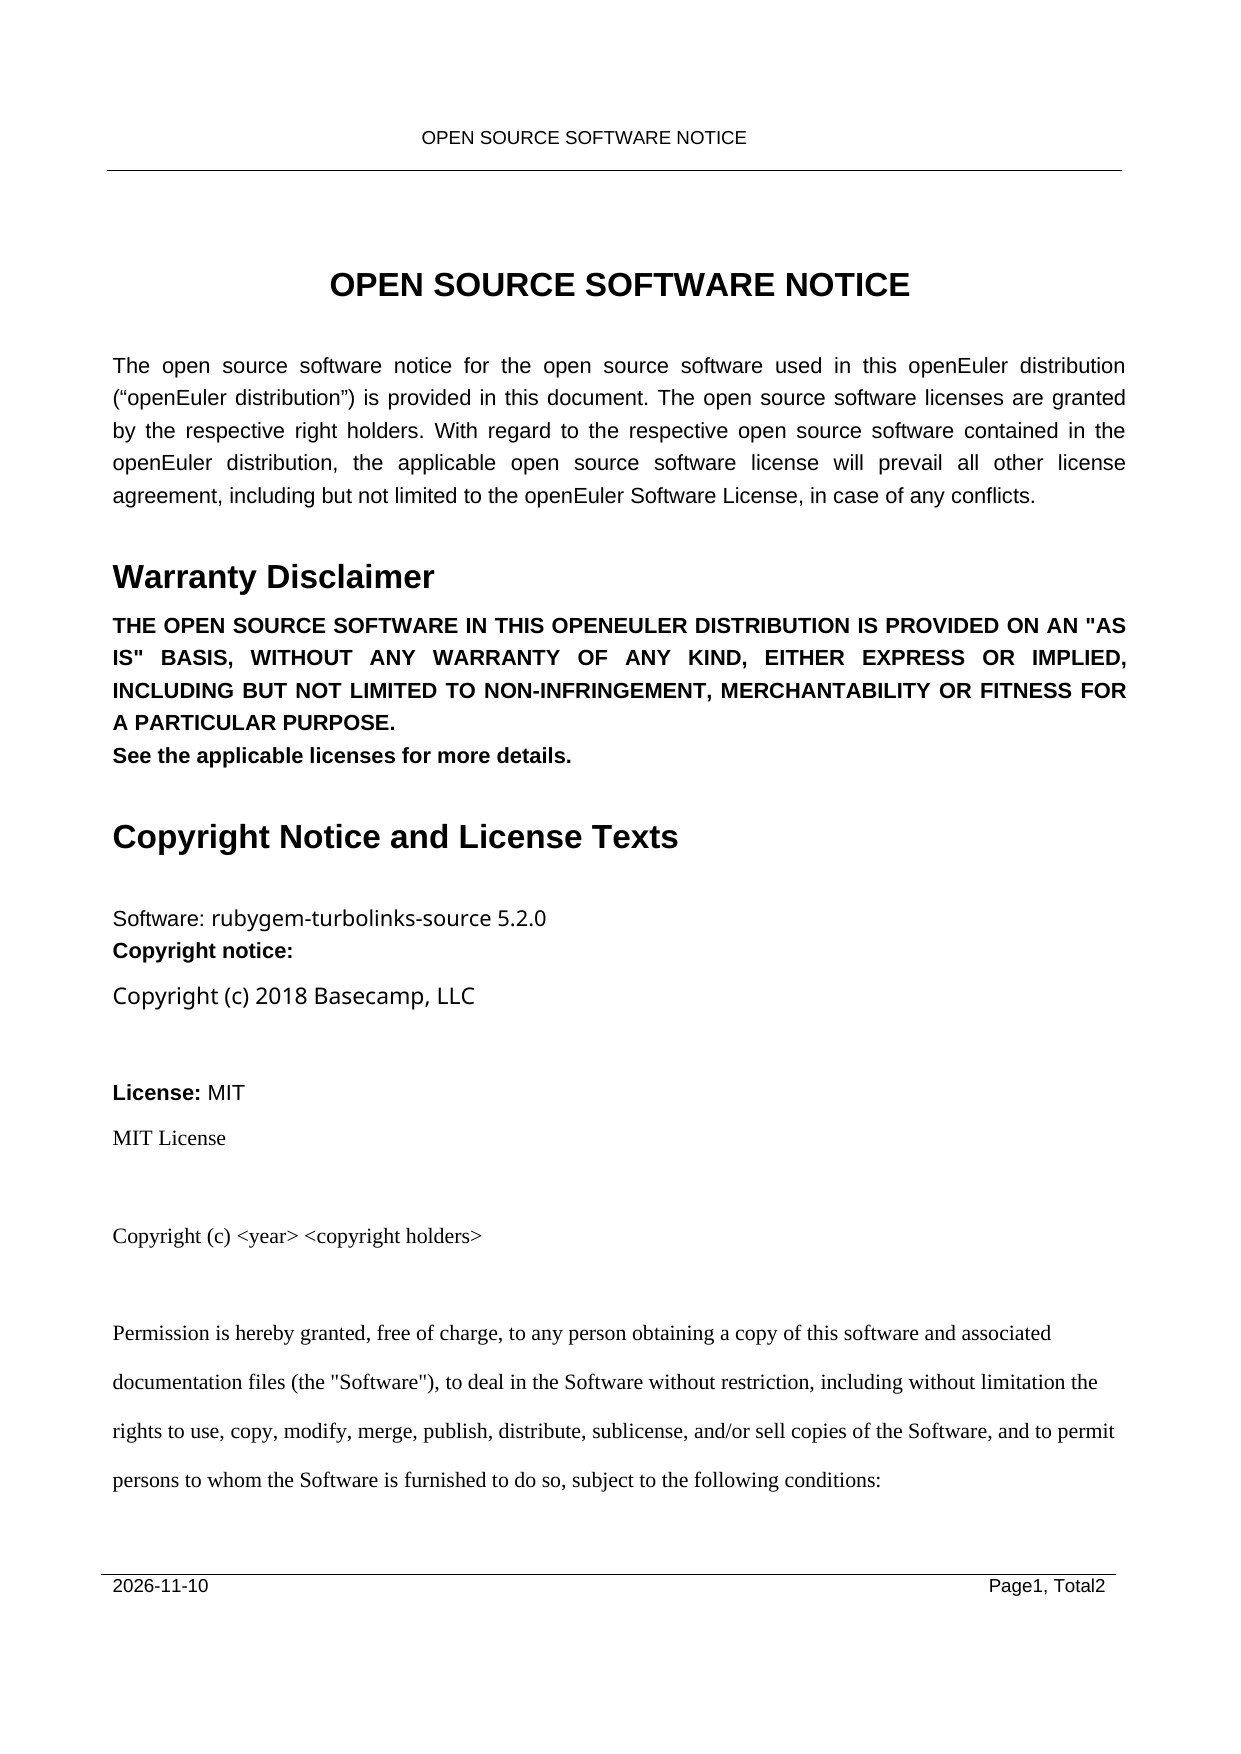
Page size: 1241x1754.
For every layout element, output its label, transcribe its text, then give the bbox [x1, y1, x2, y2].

text THE OPEN SOURCE SOFTWARE IN THIS OPENEULER DISTRIBUTION IS PROVIDED ON AN "AS IS" BASIS, WITHOUT ANY WARRANTY OF ANY KIND, EITHER EXPRESS OR IMPLIED, INCLUDING BUT NOT LIMITED TO NON-INFRINGEMENT, MERCHANTABILITY OR FITNESS FOR A PARTICULAR PURPOSE. See the applicable licenses for more details. [112, 609, 1128, 771]
text Copyright notice: [112, 934, 1128, 966]
text The open source software notice for the open source software used in this openEuler distribution (“openEuler distribution”) is provided in this document. The open source software licenses are granted by the respective right holders. With regard to the respective open source software contained in the openEuler distribution, the applicable open source software license will prevail all other license agreement, including but not limited to the openEuler Software License, in case of any conflicts. [112, 349, 1128, 511]
text OPEN SOURCE SOFTWARE NOTICE [112, 251, 1128, 316]
text License: MIT [112, 1077, 1128, 1109]
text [112, 1122, 1128, 1495]
text Software: rubygem-turbolinks-source 5.2.0 [112, 901, 1128, 934]
text Copyright Notice and License Texts [112, 804, 1128, 869]
text Copyright (c) 2018 Basecamp, LLC [112, 979, 1128, 1060]
text Warranty Disclaimer [112, 544, 1128, 609]
